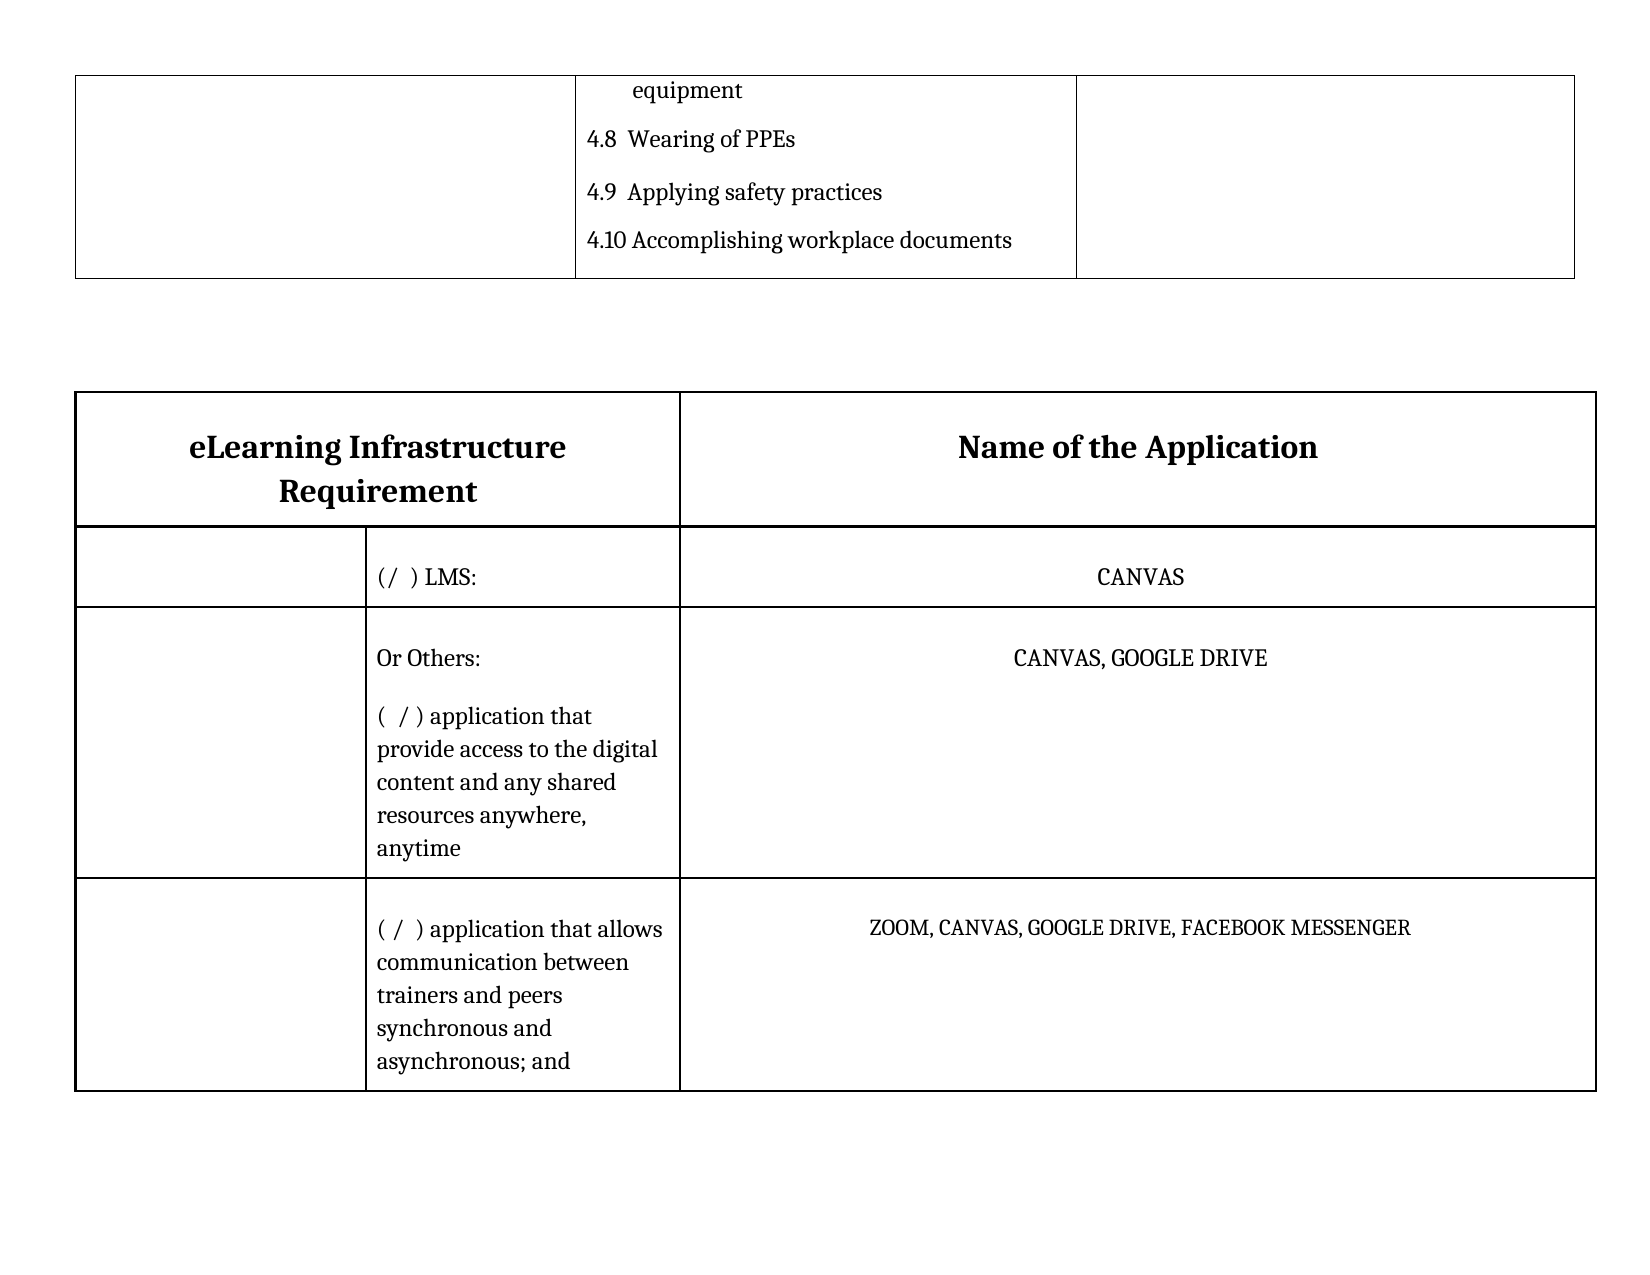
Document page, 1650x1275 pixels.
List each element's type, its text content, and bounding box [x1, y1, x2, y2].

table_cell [76, 76, 575, 278]
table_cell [1077, 76, 1574, 278]
table_cell Or Others: ( / ) application that provide access to the digital content and any shared resources anywhere, anytime [367, 608, 679, 877]
table_header Name of the Application [681, 393, 1595, 525]
table_cell (/ ) LMS: [367, 528, 679, 606]
table_cell [77, 608, 365, 877]
table_cell CANVAS [681, 528, 1595, 606]
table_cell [576, 76, 1076, 278]
table_cell [77, 528, 365, 606]
table_cell ( / ) application that allows communication between trainers and peers synchronous and asynchronous; and [367, 879, 679, 1090]
table_cell [77, 879, 365, 1090]
table_header eLearning Infrastructure Requirement [77, 393, 679, 525]
table_cell CANVAS, GOOGLE DRIVE [681, 608, 1595, 877]
table_cell ZOOM, CANVAS, GOOGLE DRIVE, FACEBOOK MESSENGER [681, 879, 1595, 1090]
